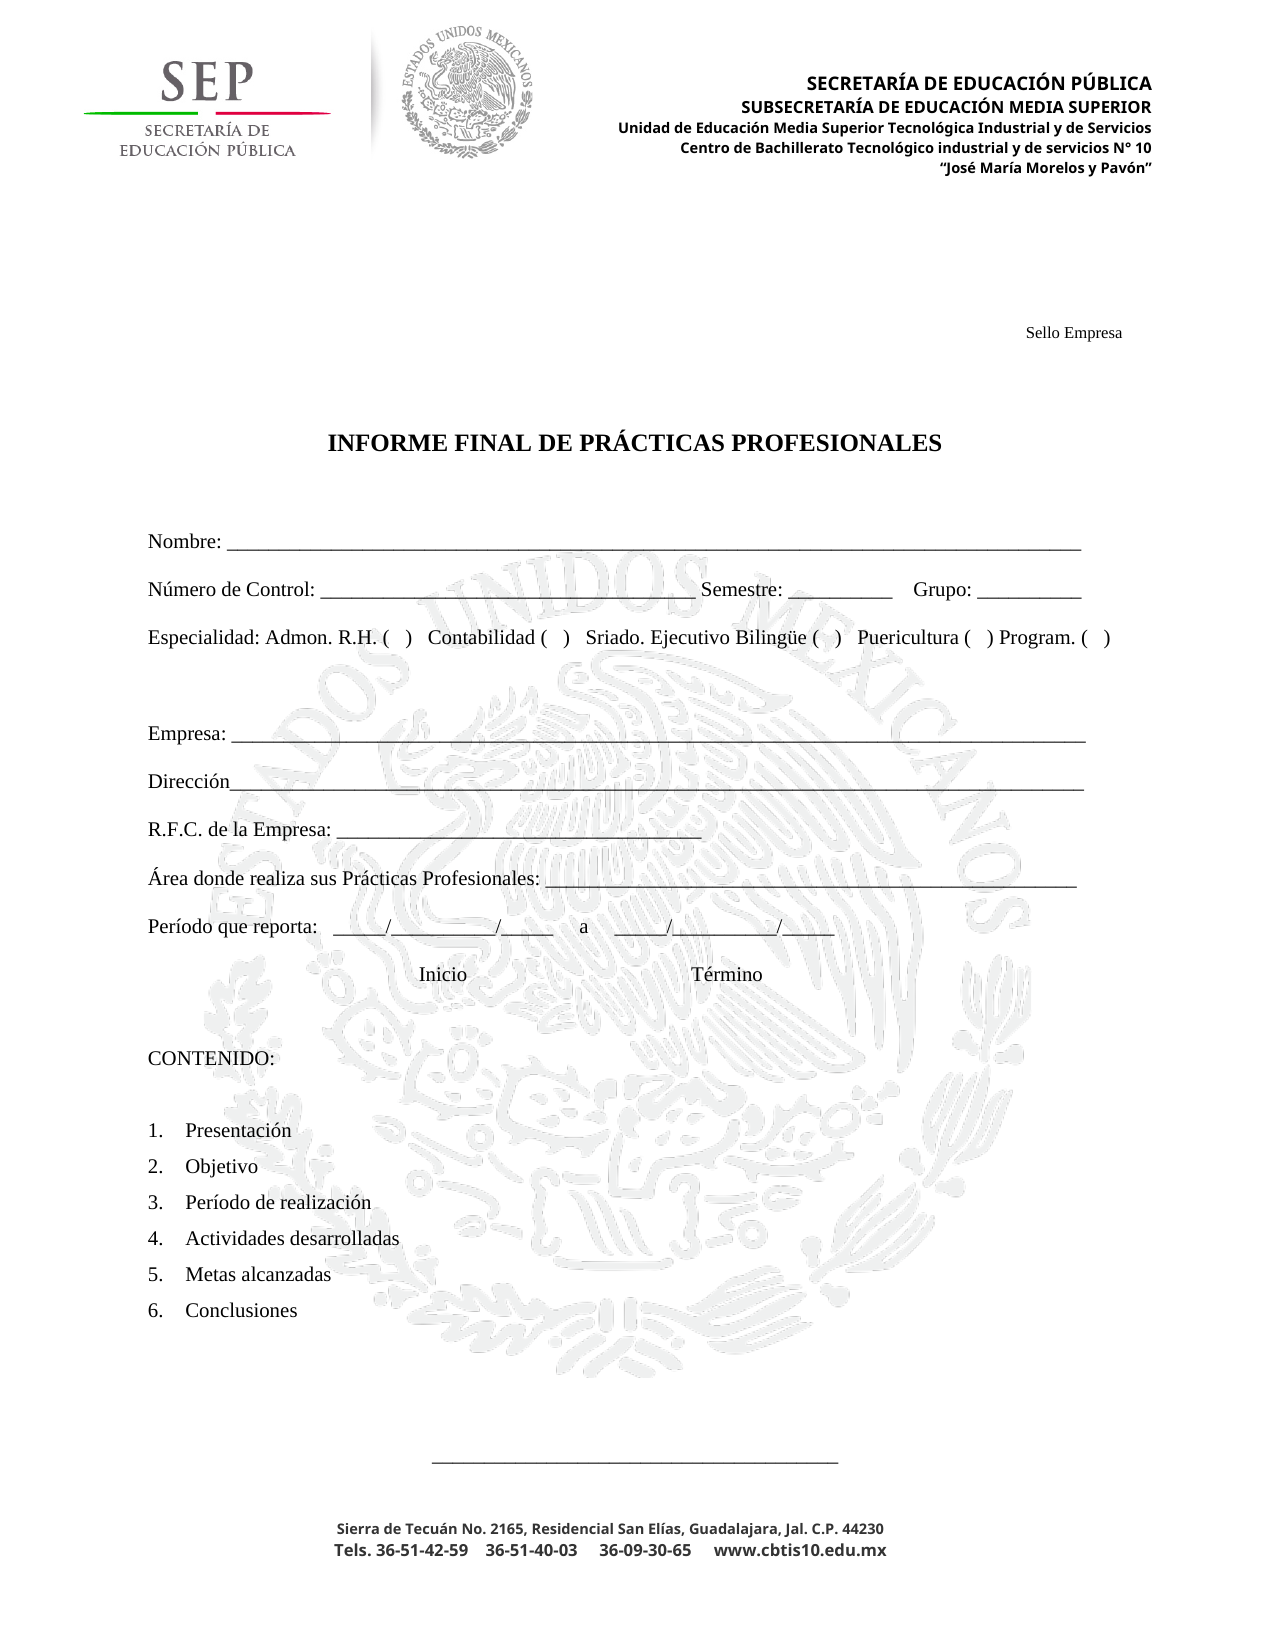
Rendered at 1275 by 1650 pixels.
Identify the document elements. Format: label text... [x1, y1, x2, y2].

list Presentación [148, 1118, 1122, 1142]
text _______________________________________ [148, 1442, 1122, 1466]
text CONTENIDO: [148, 1046, 1122, 1070]
list Objetivo [148, 1154, 1122, 1178]
text Inicio Término [148, 962, 1122, 986]
text Número de Control: ____________________________________ Semestre: __________ Grupo: __________ [148, 577, 1122, 601]
list Período de realización [148, 1190, 1122, 1214]
text Sello Empresa [148, 322, 1122, 342]
text Área donde realiza sus Prácticas Profesionales: ___________________________________________________ [148, 865, 1122, 889]
list Actividades desarrolladas [148, 1226, 1122, 1250]
text Dirección__________________________________________________________________________________ [148, 769, 1122, 793]
text Especialidad: Admon. R.H. ( ) Contabilidad ( ) Sriado. Ejecutivo Bilingüe ( ) Puericultura ( ) Program. ( ) [148, 625, 1122, 649]
text Nombre: __________________________________________________________________________________ [148, 528, 1122, 553]
list Conclusiones [148, 1298, 1122, 1322]
text R.F.C. de la Empresa: ___________________________________ [148, 817, 1122, 841]
text Período que reporta: _____/__________/_____ a _____/__________/_____ [148, 913, 1122, 938]
list Metas alcanzadas [148, 1262, 1122, 1286]
text INFORME FINAL DE PRÁCTICAS PROFESIONALES [148, 428, 1122, 457]
picture [83, 23, 533, 161]
text Empresa: __________________________________________________________________________________ [148, 721, 1122, 745]
